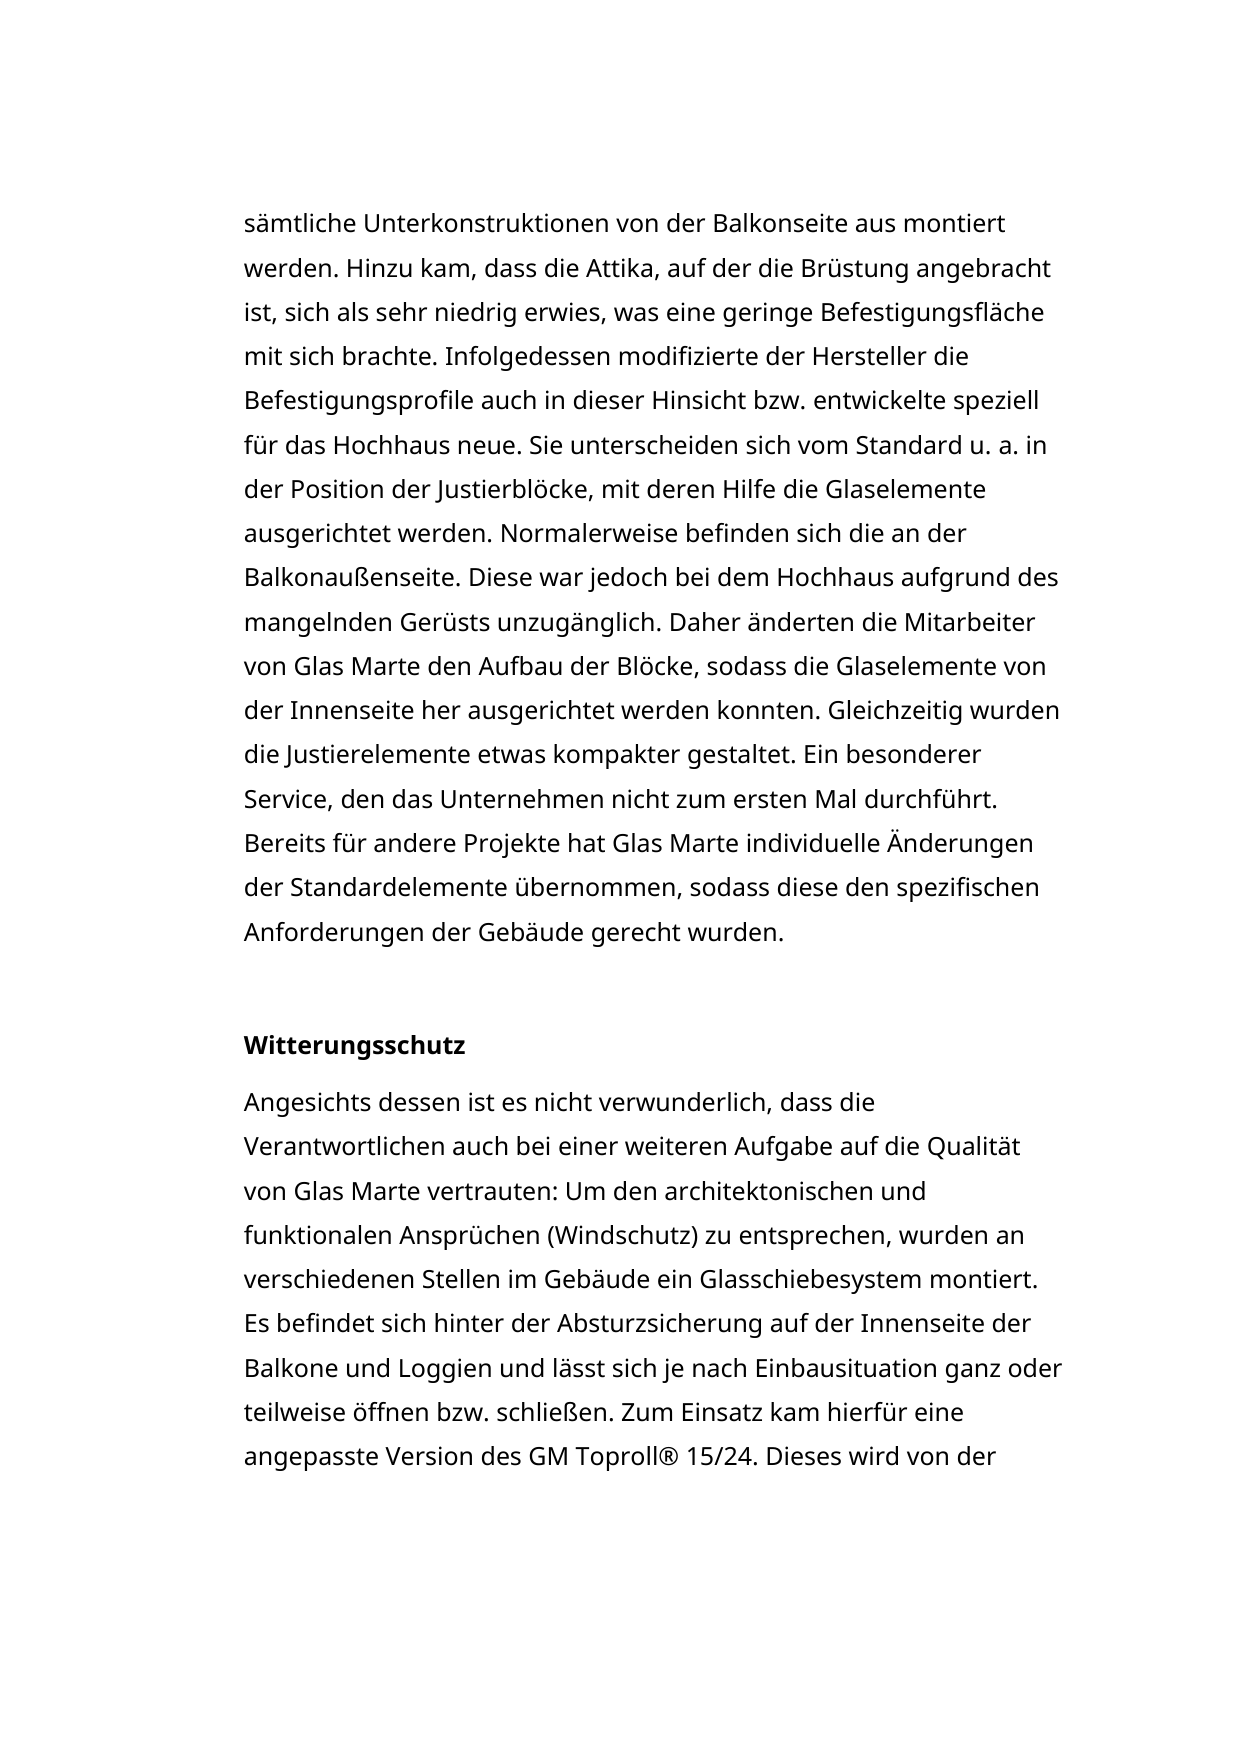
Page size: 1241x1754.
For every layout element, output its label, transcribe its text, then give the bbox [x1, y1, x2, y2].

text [244, 206, 1063, 948]
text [244, 1084, 1063, 1473]
text Witterungsschutz [244, 1028, 1063, 1062]
